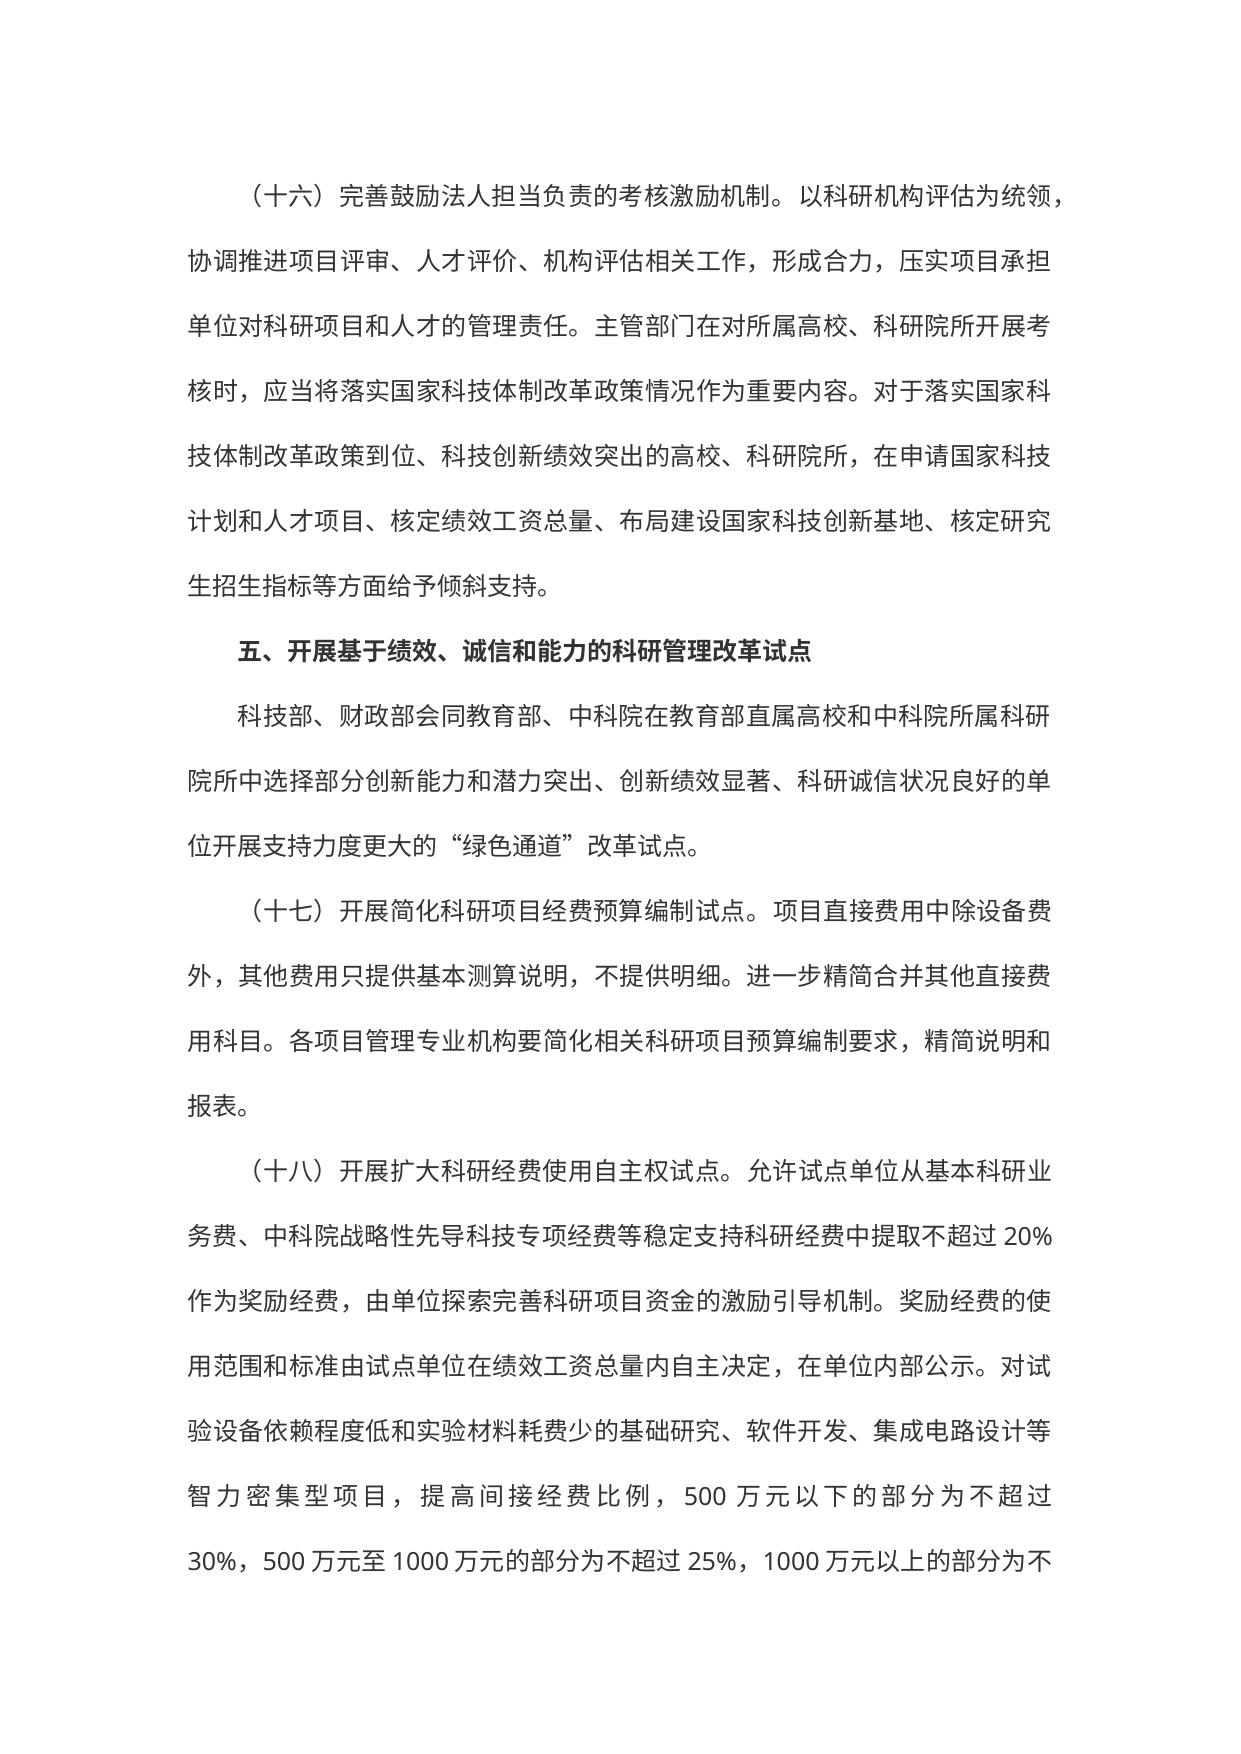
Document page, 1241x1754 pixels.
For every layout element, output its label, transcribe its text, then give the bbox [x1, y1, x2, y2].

text 五、开展基于绩效、诚信和能力的科研管理改革试点 [187, 617, 1053, 682]
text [187, 1137, 1053, 1592]
text （十六）完善鼓励法人担当负责的考核激励机制。以科研机构评估为统领，协调推进项目评审、人才评价、机构评估相关工作，形成合力，压实项目承担单位对科研项目和人才的管理责任。主管部门在对所属高校、科研院所开展考核时，应当将落实国家科技体制改革政策情况作为重要内容。对于落实国家科技体制改革政策到位、科技创新绩效突出的高校、科研院所，在申请国家科技计划和人才项目、核定绩效工资总量、布局建设国家科技创新基地、核定研究生招生指标等方面给予倾斜支持。 [187, 162, 1053, 617]
text （十七）开展简化科研项目经费预算编制试点。项目直接费用中除设备费外，其他费用只提供基本测算说明，不提供明细。进一步精简合并其他直接费用科目。各项目管理专业机构要简化相关科研项目预算编制要求，精简说明和报表。 [187, 877, 1053, 1137]
text 科技部、财政部会同教育部、中科院在教育部直属高校和中科院所属科研院所中选择部分创新能力和潜力突出、创新绩效显著、科研诚信状况良好的单位开展支持力度更大的“绿色通道”改革试点。 [187, 682, 1053, 877]
